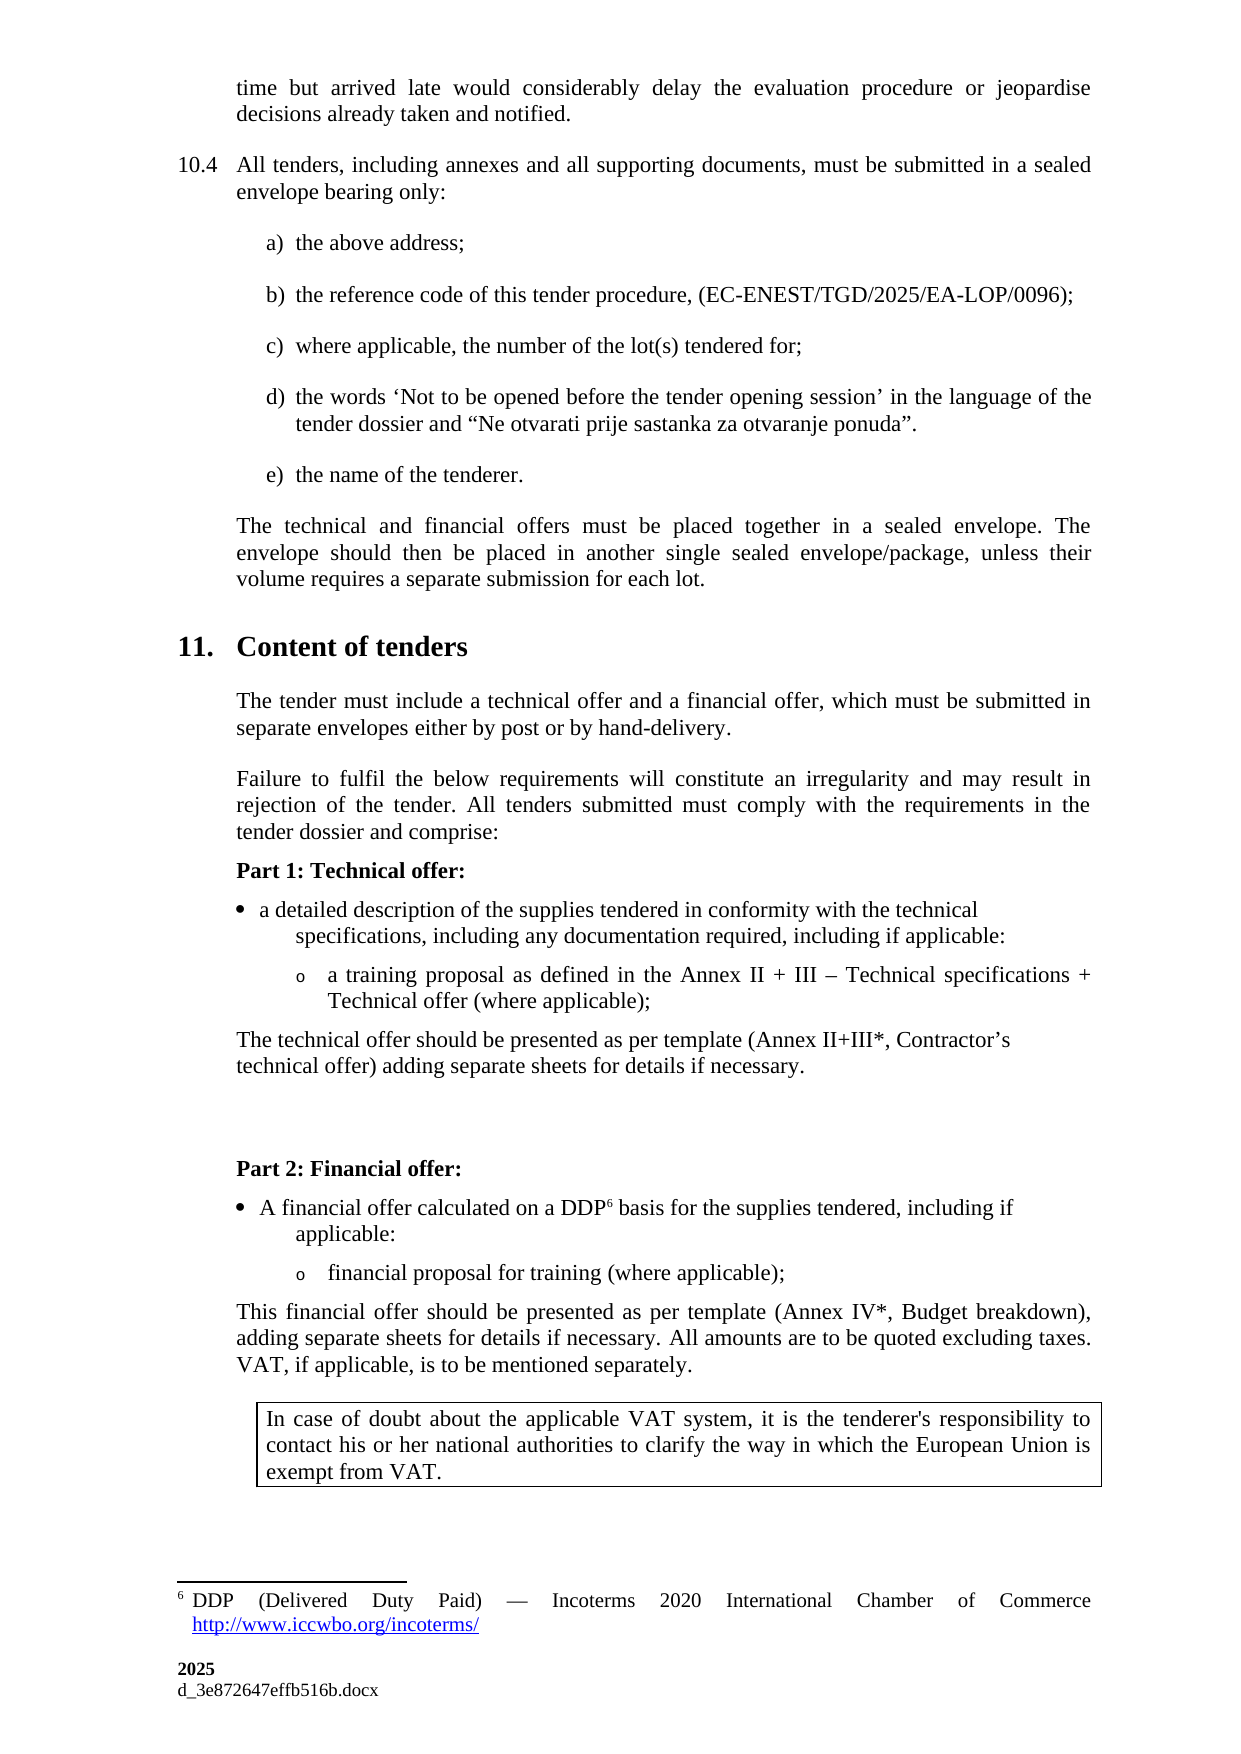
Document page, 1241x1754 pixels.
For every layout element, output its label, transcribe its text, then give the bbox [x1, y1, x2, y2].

subtitle b) the reference code of this tender procedure, (EC-ENEST/TGD/2025/EA-LOP/0096); [266, 281, 1092, 307]
subtitle The technical and financial offers must be placed together in a sealed envelope. The envelope should then be placed in another single sealed envelope/package, unless their volume requires a separate submission for each lot. [236, 512, 1092, 591]
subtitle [236, 74, 1092, 127]
list financial proposal for training (where applicable); [295, 1259, 1092, 1286]
subtitle c) where applicable, the number of the lot(s) tendered for; [266, 332, 1092, 358]
subtitle a detailed description of the supplies tendered in conformity with the technical specifications, including any documentation required, including if applicable: [236, 896, 1092, 948]
text Failure to fulfil the below requirements will constitute an irregularity and may result in rejection of the tender. All tenders submitted must comply with the requirements in the tender dossier and comprise: [236, 765, 1092, 844]
text The technical offer should be presented as per template (Annex II+III*, Contractor’s technical offer) adding separate sheets for details if necessary. [236, 1026, 1092, 1079]
subtitle d) the words ‘Not to be opened before the tender opening session’ in the language of the tender dossier and “Ne otvarati prije sastanka za otvaranje ponuda”. [266, 383, 1092, 436]
subtitle e) the name of the tenderer. [266, 461, 1092, 487]
text Part 2: Financial offer: [236, 1155, 1092, 1181]
text This financial offer should be presented as per template (Annex IV*, Budget breakdown), adding separate sheets for details if necessary. All amounts are to be quoted excluding taxes. VAT, if applicable, is to be mentioned separately. [236, 1298, 1092, 1377]
text In case of doubt about the applicable VAT system, it is the tenderer's responsibility to contact his or her national authorities to clarify the way in which the European Union is exempt from VAT. [258, 1403, 1101, 1486]
list a training proposal as defined in the Annex II + III – Technical specifications + Technical offer (where applicable); [295, 961, 1092, 1013]
subtitle A financial offer calculated on a DDP basis for the supplies tendered, including if applicable: [236, 1194, 1092, 1247]
text Part 1: Technical offer: [236, 857, 1092, 883]
subtitle a) the above address; [266, 229, 1092, 256]
subtitle 10.4 All tenders, including annexes and all supporting documents, must be submitted in a sealed envelope bearing only: [177, 152, 1092, 204]
subtitle 11. Content of tenders [177, 629, 1092, 662]
text The tender must include a technical offer and a financial offer, which must be submitted in separate envelopes either by post or by hand-delivery. [236, 687, 1092, 740]
